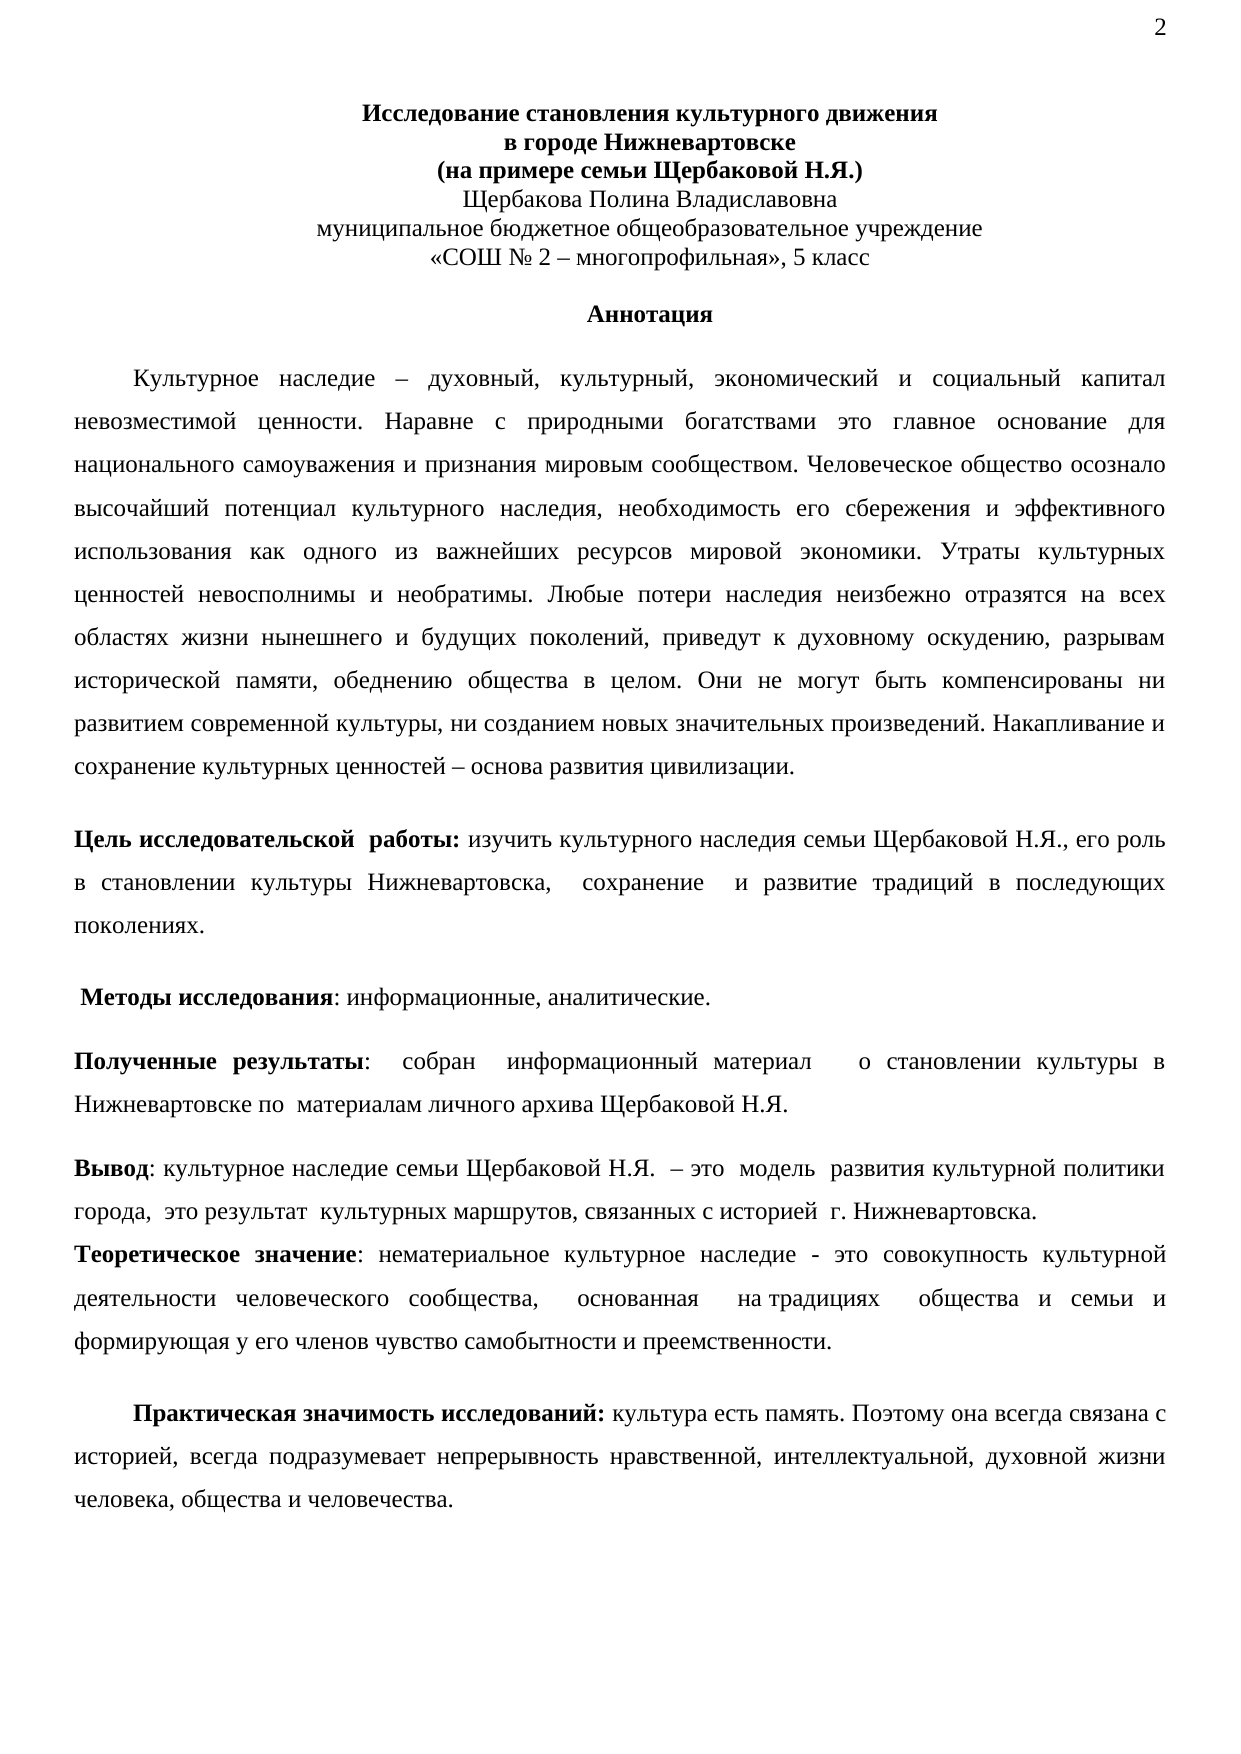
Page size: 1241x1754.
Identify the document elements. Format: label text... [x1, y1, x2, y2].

text Практическая значимость исследований: культура есть память. Поэтому она всегда связана с историей, всегда подразумевает непрерывность нравственной, интеллектуальной, духовной жизни человека, общества и человечества. [74, 1398, 1167, 1513]
text Аннотация [133, 299, 1167, 328]
text Теоретическое значение: нематериальное культурное наследие - это совокупность культурной деятельности человеческого сообщества, основанная на традициях общества и семьи и формирующая у его членов чувство самобытности и преемственности. [74, 1239, 1167, 1354]
text «СОШ № 2 – многопрофильная», 5 класс [133, 242, 1167, 271]
text Полученные результаты: собран информационный материал о становлении культуры в Нижневартовске по материалам личного архива Щербаковой Н.Я. [74, 1046, 1167, 1118]
text Исследование становления культурного движения [133, 98, 1167, 127]
text Культурное наследие – духовный, культурный, экономический и социальный капитал невозместимой ценности. Наравне с природными богатствами это главное основание для национального самоуважения и признания мировым сообществом. Человеческое общество осознало высочайший потенциал культурного наследия, необходимость его сбережения и эффективного использования как одного из важнейших ресурсов мировой экономики. Утраты культурных ценностей невосполнимы и необратимы. Любые потери наследия неизбежно отразятся на всех областях жизни нынешнего и будущих поколений, приведут к духовному оскудению, разрывам исторической памяти, обеднению общества в целом. Они не могут быть компенсированы ни развитием современной культуры, ни созданием новых значительных произведений. Накапливание и сохранение культурных ценностей – основа развития цивилизации. [74, 363, 1167, 780]
text Щербакова Полина Владиславовна [133, 184, 1167, 213]
text Методы исследования: информационные, аналитические. [74, 982, 1167, 1011]
text в городе Нижневартовске [133, 127, 1167, 156]
text муниципальное бюджетное общеобразовательное учреждение [133, 213, 1167, 242]
text Вывод: культурное наследие семьи Щербаковой Н.Я. – это модель развития культурной политики города, это результат культурных маршрутов, связанных с историей г. Нижневартовска. [74, 1153, 1167, 1225]
text Цель исследовательской работы: изучить культурного наследия семьи Щербаковой Н.Я., его роль в становлении культуры Нижневартовска, сохранение и развитие традиций в последующих поколениях. [74, 824, 1167, 939]
text (на примере семьи Щербаковой Н.Я.) [133, 156, 1167, 184]
